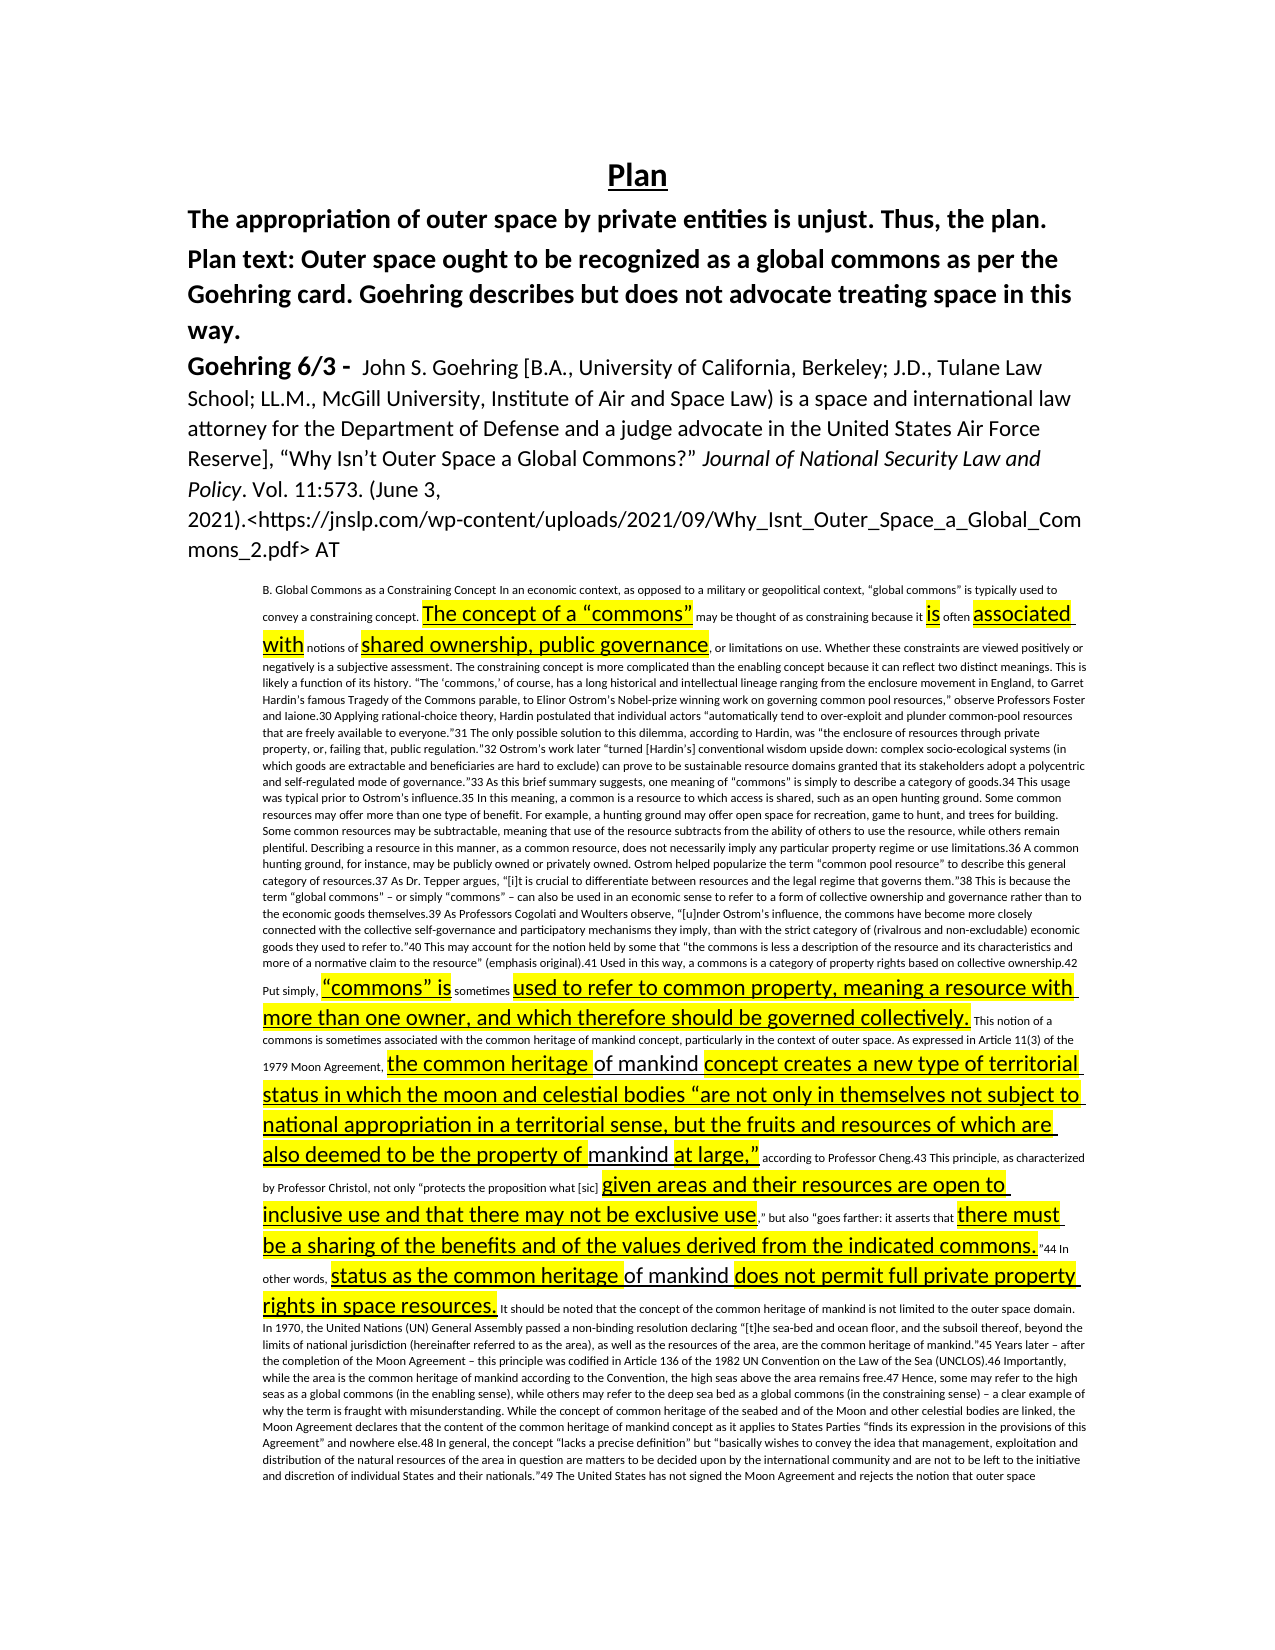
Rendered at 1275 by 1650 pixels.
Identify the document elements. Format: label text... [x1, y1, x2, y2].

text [262, 582, 1087, 1484]
subtitle The appropriation of outer space by private entities is unjust. Thus, the plan. [187, 202, 1087, 235]
subtitle Plan [187, 154, 1087, 195]
subtitle Plan text: Outer space ought to be recognized as a global commons as per the Goehring card. Goehring describes but does not advocate treating space in this way. [187, 242, 1087, 346]
text Goehring 6/3 - John S. Goehring [B.A., University of California, Berkeley; J.D., Tulane Law School; LL.M., McGill University, Institute of Air and Space Law) is a space and international law attorney for the Department of Defense and a judge advocate in the United States Air Force Reserve], “Why Isn’t Outer Space a Global Commons?” Journal of National Security Law and Policy. Vol. 11:573. (June 3, 2021).<https://jnslp.com/wp-content/uploads/2021/09/Why_Isnt_Outer_Space_a_Global_Commons_2.pdf> AT [187, 349, 1087, 563]
